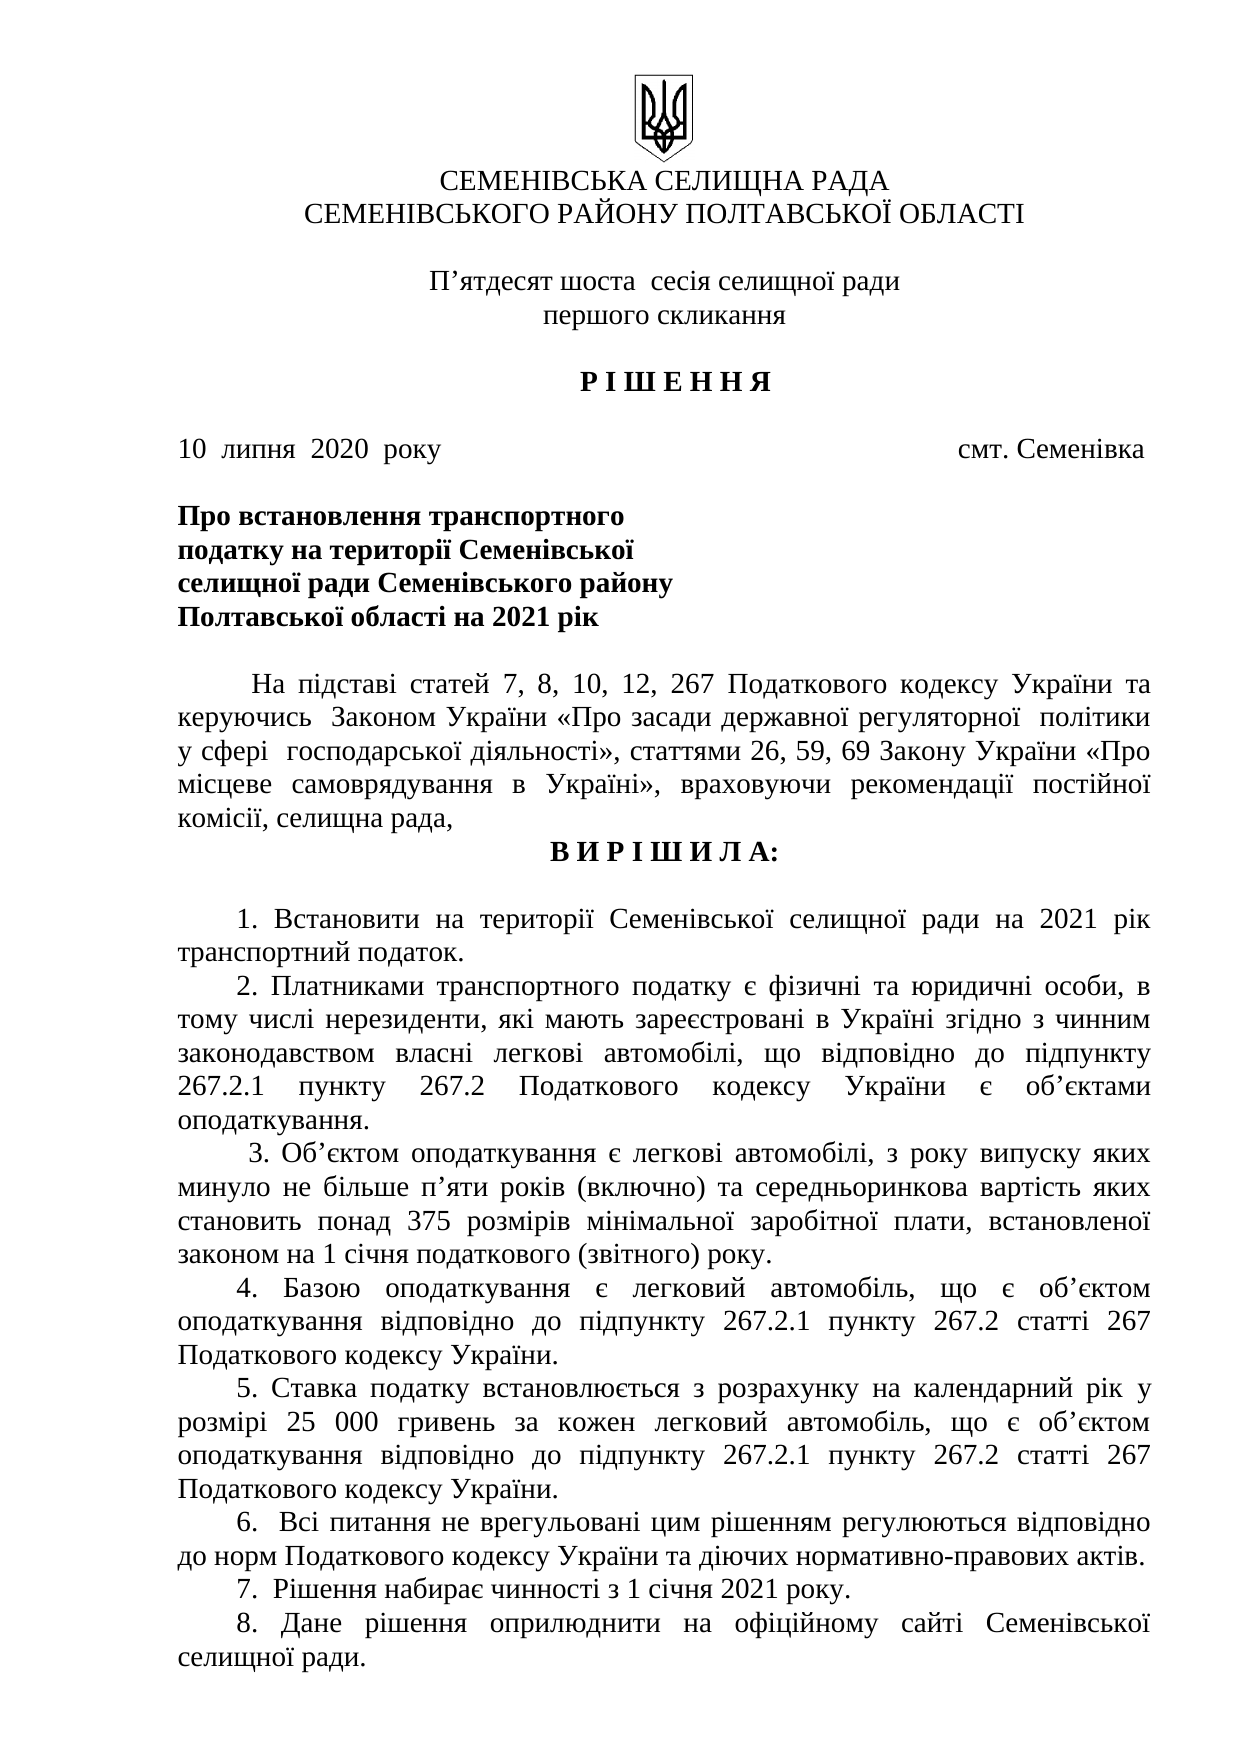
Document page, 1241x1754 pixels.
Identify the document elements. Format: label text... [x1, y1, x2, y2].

text Про встановлення транспортного [177, 498, 1152, 532]
text В И Р І Ш И Л А: [177, 834, 1152, 867]
text 6. Всі питання не врегульовані цим рішенням регулюються відповідно до норм Податкового кодексу України та діючих нормативно-правових актів. [177, 1504, 1152, 1572]
text податку на території Семенівської [177, 532, 1152, 565]
text П’ятдесят шоста сесія селищної ради [177, 263, 1152, 297]
text На підставі статей 7, 8, 10, 12, 267 Податкового кодексу України та керуючись Законом України «Про засади державної регуляторної політики у сфері господарської діяльності», статтями 26, 59, 69 Закону України «Про місцеве самоврядування в Україні», враховуючи рекомендації постійної комісії, селищна рада, [177, 666, 1152, 834]
text 7. Рішення набирає чинності з 1 січня 2021 року. [177, 1572, 1152, 1605]
text СЕМЕНІВСЬКОГО РАЙОНУ ПОЛТАВСЬКОЇ ОБЛАСТІ [177, 196, 1152, 230]
text 10 липня 2020 року смт. Семенівка [177, 431, 1152, 465]
text першого скликання [177, 297, 1152, 331]
text Р І Ш Е Н Н Я [177, 364, 1152, 398]
text 2. Платниками транспортного податку є фізичні та юридичні особи, в тому числі нерезиденти, які мають зареєстровані в Україні згідно з чинним законодавством власні легкові автомобілі, що відповідно до підпункту 267.2.1 пункту 267.2 Податкового кодексу України є об’єктами оподаткування. [177, 968, 1152, 1136]
text 5. Ставка податку встановлюється з розрахунку на календарний рік у розмірі 25 000 гривень за кожен легковий автомобіль, що є об’єктом оподаткування відповідно до підпункту 267.2.1 пункту 267.2 статті 267 Податкового кодексу України. [177, 1370, 1152, 1504]
text 1. Встановити на території Семенівської селищної ради на 2021 рік транспортний податок. [177, 901, 1152, 968]
text Полтавської області на 2021 рік [177, 599, 1152, 632]
text 4. Базою оподаткування є легковий автомобіль, що є об’єктом оподаткування відповідно до підпункту 267.2.1 пункту 267.2 статті 267 Податкового кодексу України. [177, 1270, 1152, 1370]
text селищної ради Семенівського району [177, 565, 1152, 599]
text 8. Дане рішення оприлюднити на офіційному сайті Семенівської селищної ради. [177, 1605, 1152, 1672]
picture [633, 73, 695, 163]
text 3. Об’єктом оподаткування є легкові автомобілі, з року випуску яких минуло не більше п’яти років (включно) та середньоринкова вартість яких становить понад 375 розмірів мінімальної заробітної плати, встановленої законом на 1 січня податкового (звітного) року. [177, 1136, 1152, 1270]
text СЕМЕНІВСЬКА СЕЛИЩНА РАДА [177, 163, 1152, 196]
